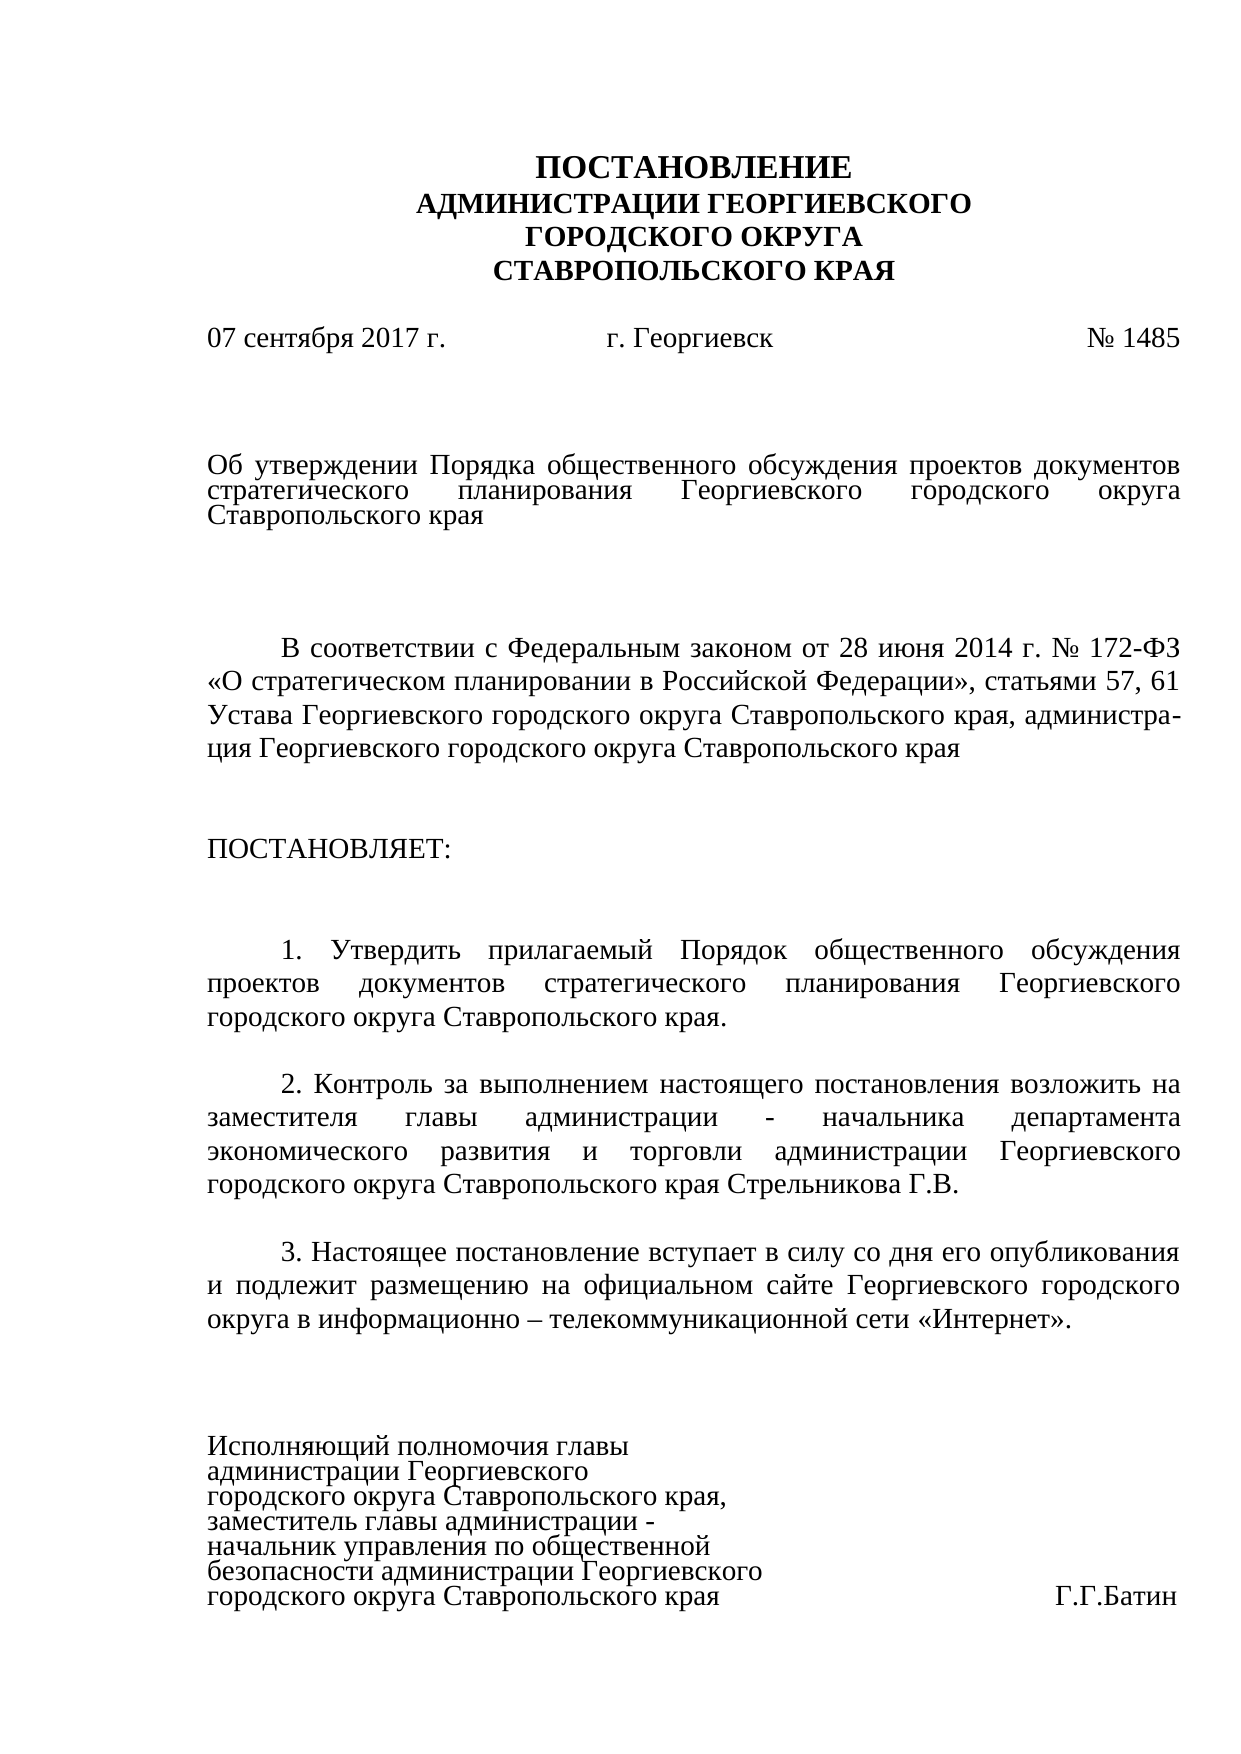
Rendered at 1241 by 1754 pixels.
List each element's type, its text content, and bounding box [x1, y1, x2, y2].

text администрации Георгиевского [207, 1460, 1181, 1485]
text начальник управления по общественной [207, 1535, 1181, 1560]
text СТАВРОПОЛЬСКОГО КРАЯ [207, 253, 1181, 287]
text 2. Контроль за выполнением настоящего постановления возложить на заместителя главы администрации - начальника департамента экономического развития и торговли администрации Георгиевского городского округа Ставропольского края Стрельникова Г.В. [207, 1066, 1181, 1200]
text городского округа Ставропольского края Г.Г.Батин [207, 1585, 1181, 1610]
text 07 сентября 2017 г. г. Георгиевск № 1485 [207, 320, 1181, 354]
text безопасности администрации Георгиевского [207, 1560, 1181, 1585]
text ГОРОДСКОГО ОКРУГА [207, 219, 1181, 253]
text городского округа Ставропольского края, [207, 1485, 1181, 1510]
text В соответствии с Федеральным законом от 28 июня 2014 г. № 172-ФЗ «О стратегическом планировании в Российской Федерации», статьями 57, 61 Устава Георгиевского городского округа Ставропольского края, администрация Георгиевского городского округа Ставропольского края [207, 630, 1181, 764]
text Исполняющий полномочия главы [207, 1435, 1181, 1460]
text ПОСТАНОВЛЕНИЕ [207, 148, 1181, 186]
text 3. Настоящее постановление вступает в силу со дня его опубликования и подлежит размещению на официальном сайте Георгиевского городского округа в информационно – телекоммуникационной сети «Интернет». [207, 1234, 1181, 1334]
text Об утверждении Порядка общественного обсуждения проектов документов стратегического планирования Георгиевского городского округа Ставропольского края [207, 454, 1181, 529]
text ПОСТАНОВЛЯЕТ: [207, 831, 1181, 865]
text 1. Утвердить прилагаемый Порядок общественного обсуждения проектов документов стратегического планирования Георгиевского городского округа Ставропольского края. [207, 932, 1181, 1032]
text АДМИНИСТРАЦИИ ГЕОРГИЕВСКОГО [207, 186, 1181, 219]
text заместитель главы администрации - [207, 1510, 1181, 1535]
